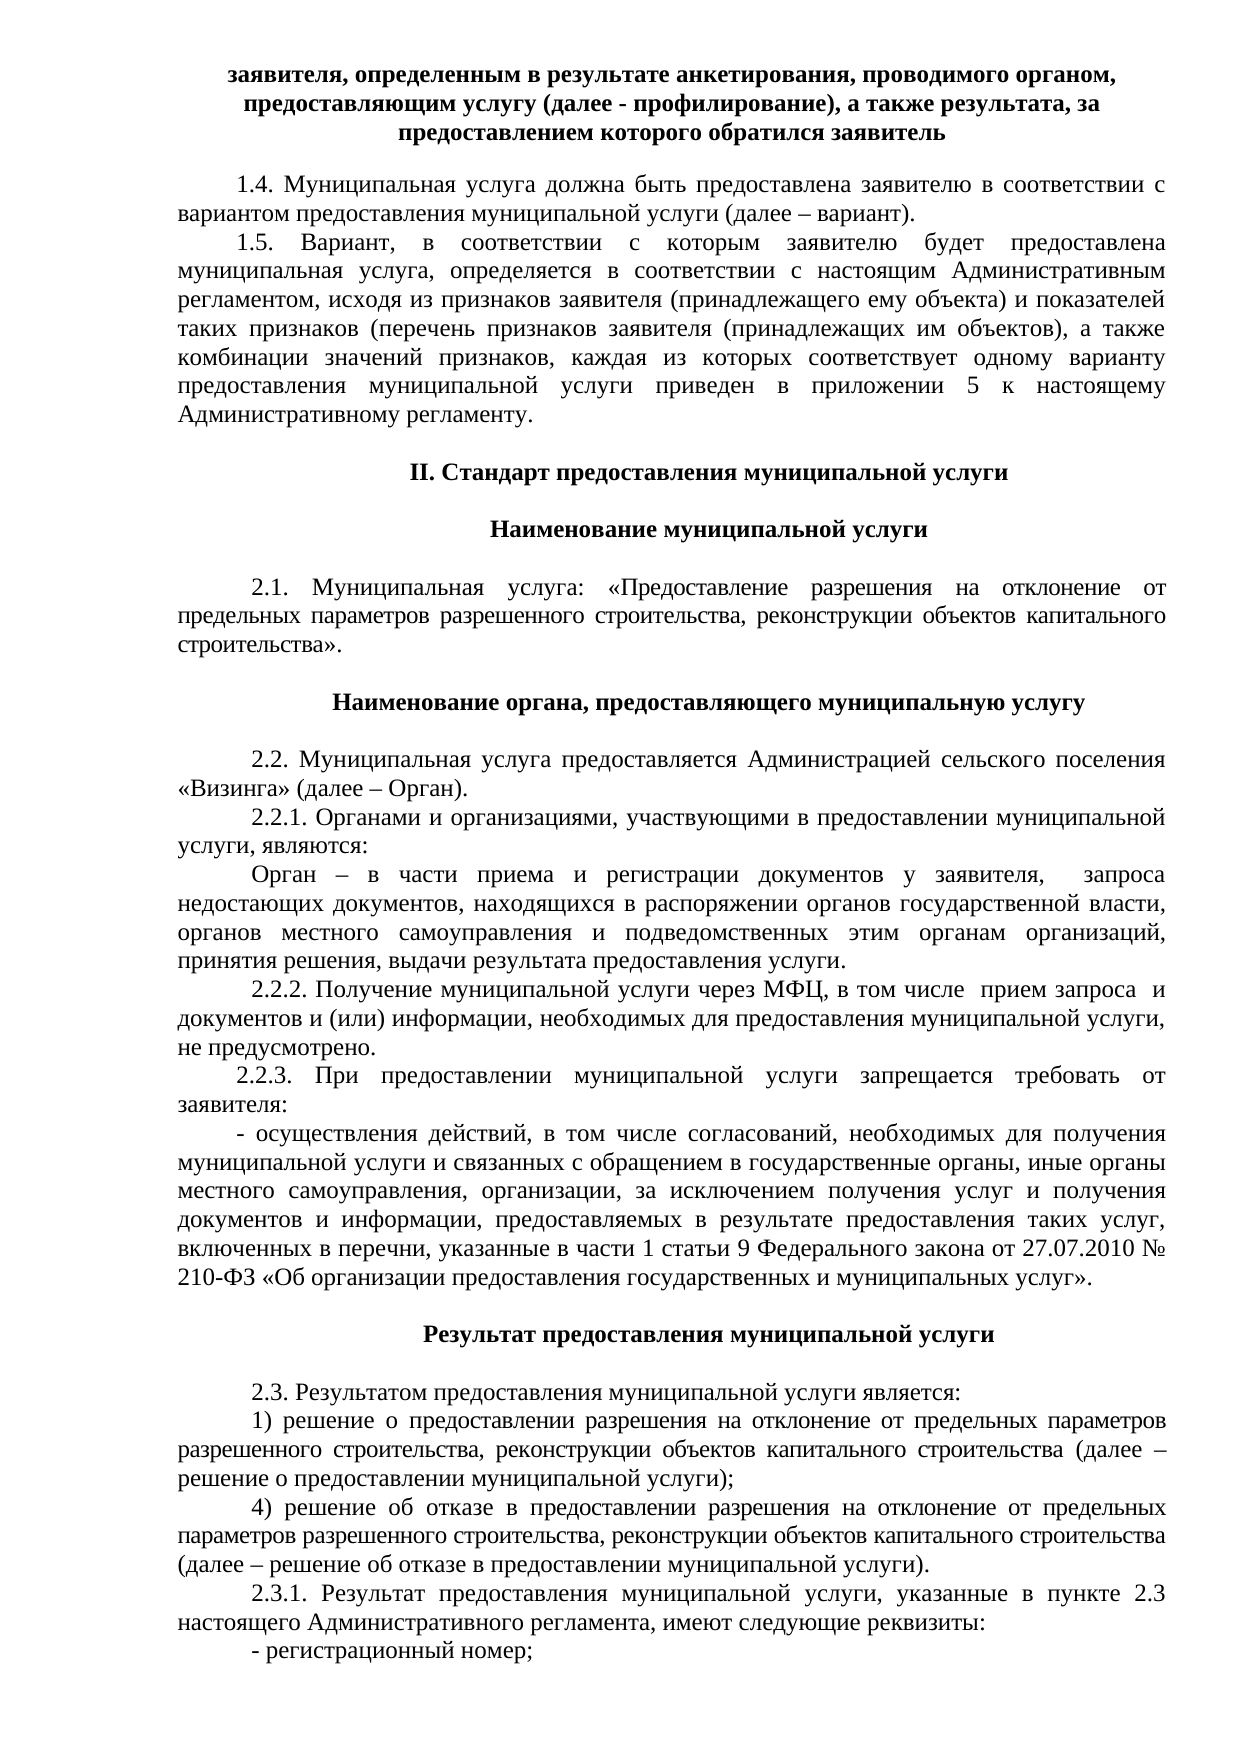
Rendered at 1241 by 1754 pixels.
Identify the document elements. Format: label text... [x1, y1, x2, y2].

text Наименование органа, предоставляющего муниципальную услугу [177, 687, 1167, 716]
text 1.5. Вариант, в соответствии с которым заявителю будет предоставлена муниципальная услуга, определяется в соответствии с настоящим Административным регламентом, исходя из признаков заявителя (принадлежащего ему объекта) и показателей таких признаков (перечень признаков заявителя (принадлежащих им объектов), а также комбинации значений признаков, каждая из которых соответствует одному варианту предоставления муниципальной услуги приведен в приложении 5 к настоящему Административному регламенту. [177, 227, 1167, 428]
text 2.3.1. Результат предоставления муниципальной услуги, указанные в пункте 2.3 настоящего Административного регламента, имеют следующие реквизиты: [177, 1578, 1167, 1636]
text 2.2.3. При предоставлении муниципальной услуги запрещается требовать от заявителя: [177, 1061, 1167, 1118]
text II. Стандарт предоставления муниципальной услуги [177, 457, 1167, 486]
text 2.1. Муниципальная услуга: «Предоставление разрешения на отклонение от предельных параметров разрешенного строительства, реконструкции объектов капитального строительства». [177, 572, 1167, 658]
text 2.2.2. Получение муниципальной услуги через МФЦ, в том числе прием запроса и документов и (или) информации, необходимых для предоставления муниципальной услуги, не предусмотрено. [177, 974, 1167, 1061]
text 4) решение об отказе в предоставлении разрешения на отклонение от предельных параметров разрешенного строительства, реконструкции объектов капитального строительства (далее – решение об отказе в предоставлении муниципальной услуги). [177, 1492, 1167, 1578]
text - осуществления действий, в том числе согласований, необходимых для получения муниципальной услуги и связанных с обращением в государственные органы, иные органы местного самоуправления, организации, за исключением получения услуг и получения документов и информации, предоставляемых в результате предоставления таких услуг, включенных в перечни, указанные в части 1 статьи 9 Федерального закона от 27.07.2010 № 210-ФЗ «Об организации предоставления государственных и муниципальных услуг». [177, 1118, 1167, 1291]
text 1.4. Муниципальная услуга должна быть предоставлена заявителю в соответствии с вариантом предоставления муниципальной услуги (далее – вариант). [177, 169, 1167, 227]
text 2.2. Муниципальная услуга предоставляется Администрацией сельского поселения «Визинга» (далее – Орган). [177, 744, 1167, 802]
text 1) решение о предоставлении разрешения на отклонение от предельных параметров разрешенного строительства, реконструкции объектов капитального строительства (далее – решение о предоставлении муниципальной услуги); [177, 1406, 1167, 1492]
text 2.2.1. Органами и организациями, участвующими в предоставлении муниципальной услуги, являются: [177, 802, 1167, 859]
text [177, 59, 1167, 145]
text Наименование муниципальной услуги [177, 514, 1167, 543]
text Результат предоставления муниципальной услуги [177, 1319, 1167, 1348]
text 2.3. Результатом предоставления муниципальной услуги является: [177, 1377, 1167, 1406]
text - регистрационный номер; [177, 1636, 1167, 1664]
text Орган – в части приема и регистрации документов у заявителя, запроса недостающих документов, находящихся в распоряжении органов государственной власти, органов местного самоуправления и подведомственных этим органам организаций, принятия решения, выдачи результата предоставления услуги. [177, 859, 1167, 974]
